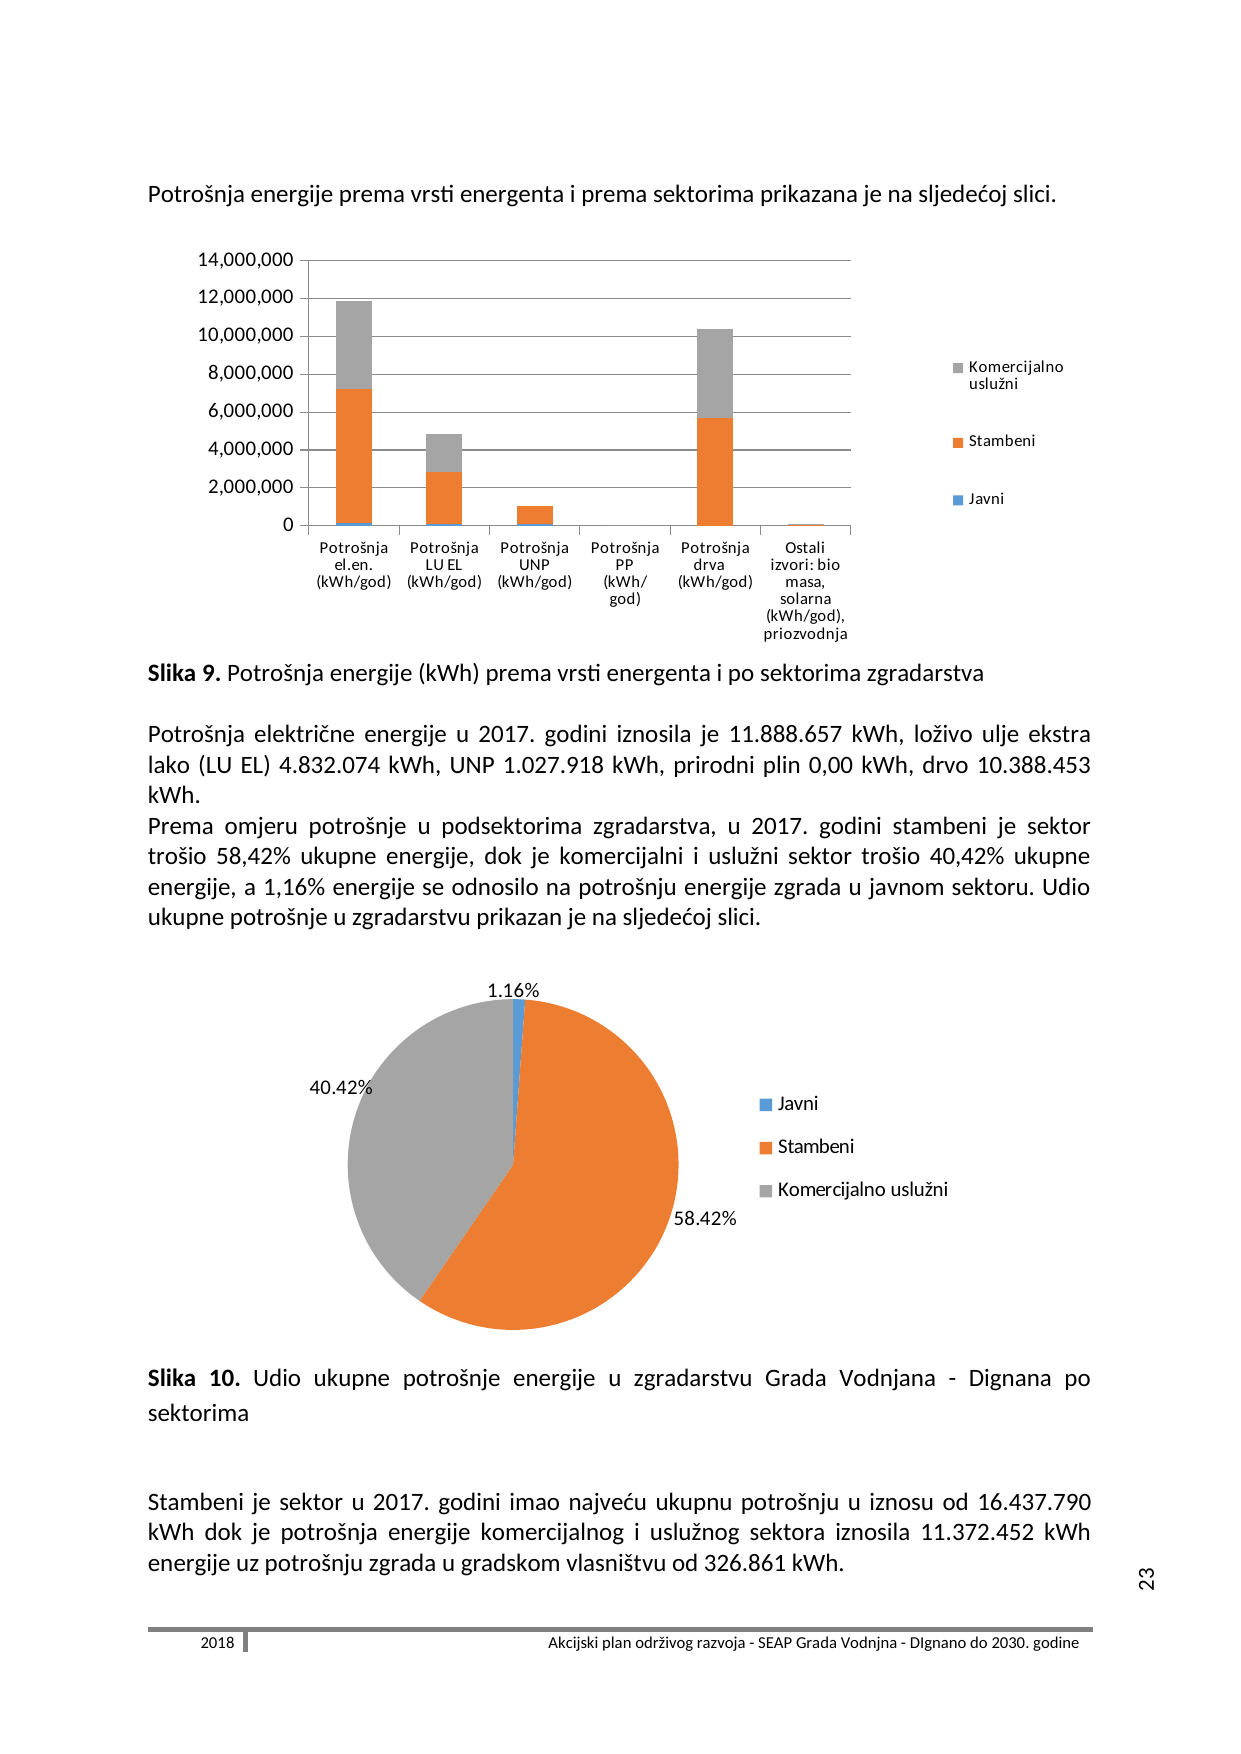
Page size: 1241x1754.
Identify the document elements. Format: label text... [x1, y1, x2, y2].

text Slika 10. Udio ukupne potrošnje energije u zgradarstvu Grada Vodnjana - Dignana po sektorima [148, 1363, 1093, 1428]
text Stambeni je sektor u 2017. godini imao najveću ukupnu potrošnju u iznosu od 16.437.790 kWh dok je potrošnja energije komercijalnog i uslužnog sektora iznosila 11.372.452 kWh energije uz potrošnju zgrada u gradskom vlasništvu od 326.861 kWh. [148, 1486, 1093, 1577]
text Prema omjeru potrošnje u podsektorima zgradarstva, u 2017. godini stambeni je sektor trošio 58,42% ukupne energije, dok je komercijalni i uslužni sektor trošio 40,42% ukupne energije, a 1,16% energije se odnosilo na potrošnju energije zgrada u javnom sektoru. Udio ukupne potrošnje u zgradarstvu prikazan je na sljedećoj slici. [148, 810, 1093, 932]
text Potrošnja energije prema vrsti energenta i prema sektorima prikazana je na sljedećoj slici. [148, 178, 1093, 209]
text Slika 9. Potrošnja energije (kWh) prema vrsti energenta i po sektorima zgradarstva [148, 658, 1093, 688]
text Potrošnja električne energije u 2017. godini iznosila je 11.888.657 kWh, loživo ulje ekstra lako (LU EL) 4.832.074 kWh, UNP 1.027.918 kWh, prirodni plin 0,00 kWh, drvo 10.388.453 kWh. [148, 718, 1093, 810]
